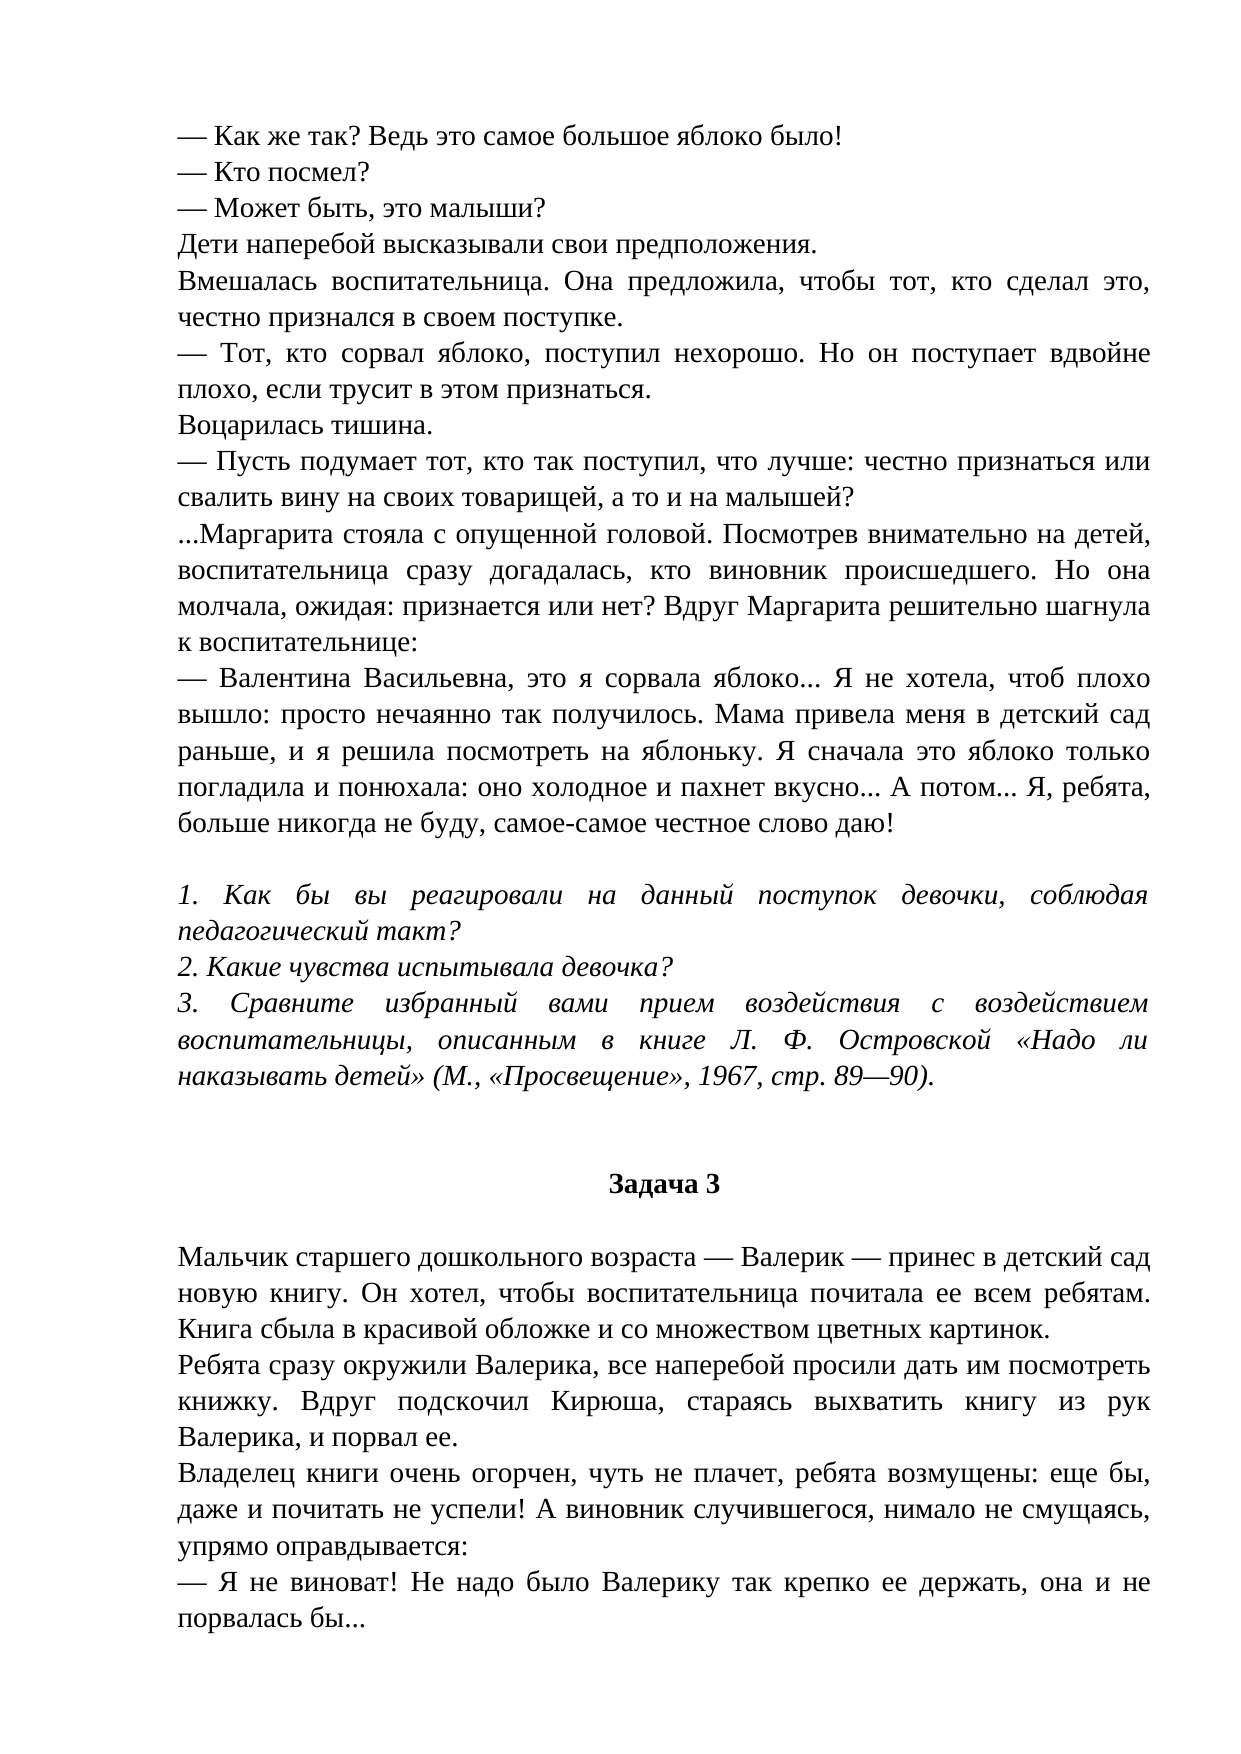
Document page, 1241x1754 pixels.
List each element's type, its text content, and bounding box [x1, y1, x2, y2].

text — Тот, кто сорвал яблоко, поступил нехорошо. Но он поступает вдвойне плохо, если трусит в этом признаться. [177, 335, 1152, 405]
text 1. Как бы вы реагировали на данный поступок девочки, соблюдая педагогический такт? [177, 877, 1152, 947]
text — Пусть подумает тот, кто так поступил, что лучше: честно признаться или свалить вину на своих товарищей, а то и на малышей? [177, 443, 1152, 513]
text Воцарилась тишина. [177, 407, 1152, 441]
text Ребята сразу окружили Валерика, все наперебой просили дать им посмотреть книжку. Вдруг подскочил Кирюша, стараясь выхватить книгу из рук Валерика, и порвал ее. [177, 1347, 1152, 1453]
text — Валентина Васильевна, это я сорвала яблоко... Я не хотела, чтоб плохо вышло: просто нечаянно так получилось. Мама привела меня в детский сад раньше, и я решила посмотреть на яблоньку. Я сначала это яблоко только погладила и понюхала: оно холодное и пахнет вкусно... А потом... Я, ребята, больше никогда не буду, самое-самое честное слово даю! [177, 660, 1152, 838]
text Владелец книги очень огорчен, чуть не плачет, ребята возмущены: еще бы, даже и почитать не успели! А виновник случившегося, нимало не смущаясь, упрямо оправдывается: [177, 1456, 1152, 1561]
text 2. Какие чувства испытывала девочка? [177, 949, 1152, 983]
text ...Маргарита стояла с опущенной головой. Посмотрев внимательно на детей, воспитательница сразу догадалась, кто виновник происшедшего. Но она молчала, ожидая: признается или нет? Вдруг Маргарита решительно шагнула к воспитательнице: [177, 516, 1152, 658]
text Вмешалась воспитательница. Она предложила, чтобы тот, кто сделал это, честно признался в своем поступке. [177, 263, 1152, 332]
text — Кто посмел? [177, 154, 1152, 188]
text Дети наперебой высказывали свои предположения. [177, 227, 1152, 260]
text — Я не виноват! Не надо было Валерику так крепко ее держать, она и не порвалась бы... [177, 1564, 1152, 1634]
text Задача 3 [177, 1166, 1152, 1200]
text Мальчик старшего дошкольного возраста — Валерик — принес в детский сад новую книгу. Он хотел, чтобы воспитательница почитала ее всем ребятам. Книга сбыла в красивой обложке и со множеством цветных картинок. [177, 1239, 1152, 1344]
text — Может быть, это малыши? [177, 190, 1152, 224]
text — Как же так? Ведь это самое большое яблоко было! [177, 118, 1152, 152]
text 3. Сравните избранный вами прием воздействия с воздействием воспитательницы, описанным в книге Л. Ф. Островской «Надо ли наказывать детей» (М., «Просвещение», 1967, стр. 89—90). [177, 986, 1152, 1091]
